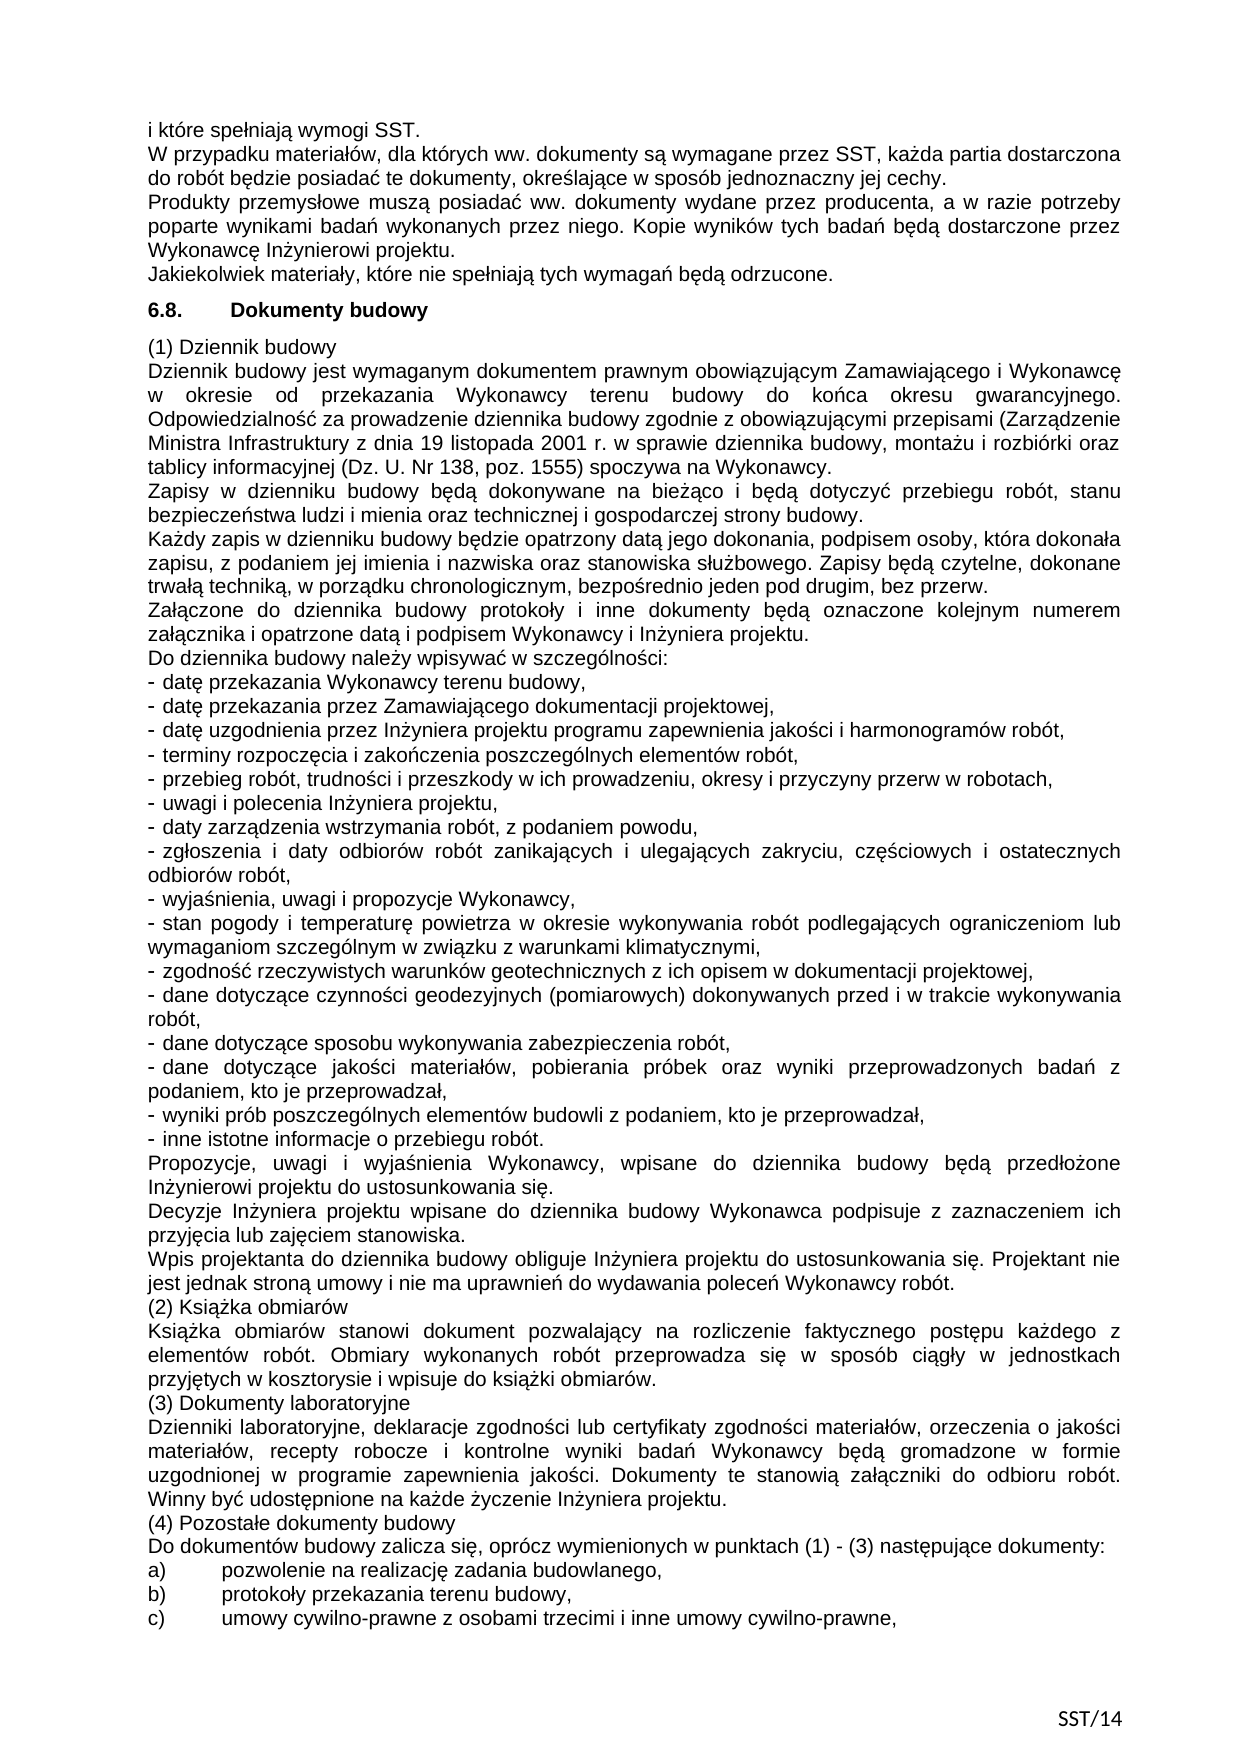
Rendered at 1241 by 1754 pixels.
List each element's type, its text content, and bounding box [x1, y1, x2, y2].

list datę przekazania przez Zamawiającego dokumentacji projektowej, [148, 694, 1122, 718]
text Propozycje, uwagi i wyjaśnienia Wykonawcy, wpisane do dziennika budowy będą przedłożone Inżynierowi projektu do ustosunkowania się. [148, 1151, 1122, 1199]
text Do dziennika budowy należy wpisywać w szczególności: [148, 646, 1122, 670]
text Dzienniki laboratoryjne, deklaracje zgodności lub certyfikaty zgodności materiałów, orzeczenia o jakości materiałów, recepty robocze i kontrolne wyniki badań Wykonawcy będą gromadzone w formie uzgodnionej w programie zapewnienia jakości. Dokumenty te stanowią załączniki do odbioru robót. Winny być udostępnione na każde życzenie Inżyniera projektu. [148, 1414, 1122, 1510]
text Każdy zapis w dzienniku budowy będzie opatrzony datą jego dokonania, podpisem osoby, która dokonała zapisu, z podaniem jej imienia i nazwiska oraz stanowiska służbowego. Zapisy będą czytelne, dokonane trwałą techniką, w porządku chronologicznym, bezpośrednio jeden pod drugim, bez przerw. [148, 526, 1122, 598]
text W przypadku materiałów, dla których ww. dokumenty są wymagane przez SST, każda partia dostarczona do robót będzie posiadać te dokumenty, określające w sposób jednoznaczny jej cechy. [148, 142, 1122, 190]
list uwagi i polecenia Inżyniera projektu, [148, 791, 1122, 814]
list inne istotne informacje o przebiegu robót. [148, 1127, 1122, 1151]
text (4) Pozostałe dokumenty budowy [148, 1510, 1122, 1534]
text Wpis projektanta do dziennika budowy obliguje Inżyniera projektu do ustosunkowania się. Projektant nie jest jednak stroną umowy i nie ma uprawnień do wydawania poleceń Wykonawcy robót. [148, 1247, 1122, 1295]
list umowy cywilno-prawne z osobami trzecimi i inne umowy cywilno-prawne, [148, 1606, 1122, 1630]
list pozwolenie na realizację zadania budowlanego, [148, 1558, 1122, 1582]
list zgodność rzeczywistych warunków geotechnicznych z ich opisem w dokumentacji projektowej, [148, 959, 1122, 983]
list i które spełniają wymogi SST. [148, 118, 1122, 142]
list daty zarządzenia wstrzymania robót, z podaniem powodu, [148, 814, 1122, 839]
text (2) Książka obmiarów [148, 1295, 1122, 1319]
list stan pogody i temperaturę powietrza w okresie wykonywania robót podlegających ograniczeniom lub wymaganiom szczególnym w związku z warunkami klimatycznymi, [148, 911, 1122, 959]
text (1) Dziennik budowy [148, 335, 1122, 359]
text Jakiekolwiek materiały, które nie spełniają tych wymagań będą odrzucone. [148, 262, 1122, 286]
text Dziennik budowy jest wymaganym dokumentem prawnym obowiązującym Zamawiającego i Wykonawcę w okresie od przekazania Wykonawcy terenu budowy do końca okresu gwarancyjnego. Odpowiedzialność za prowadzenie dziennika budowy zgodnie z obowiązującymi przepisami (Zarządzenie Ministra Infrastruktury z dnia 19 listopada 2001 r. w sprawie dziennika budowy, montażu i rozbiórki oraz tablicy informacyjnej (Dz. U. Nr 138, poz. 1555) spoczywa na Wykonawcy. [148, 359, 1122, 478]
list datę uzgodnienia przez Inżyniera projektu programu zapewnienia jakości i harmonogramów robót, [148, 718, 1122, 742]
text Książka obmiarów stanowi dokument pozwalający na rozliczenie faktycznego postępu każdego z elementów robót. Obmiary wykonanych robót przeprowadza się w sposób ciągły w jednostkach przyjętych w kosztorysie i wpisuje do książki obmiarów. [148, 1319, 1122, 1391]
text (3) Dokumenty laboratoryjne [148, 1391, 1122, 1414]
list dane dotyczące sposobu wykonywania zabezpieczenia robót, [148, 1031, 1122, 1055]
list terminy rozpoczęcia i zakończenia poszczególnych elementów robót, [148, 742, 1122, 766]
text Produkty przemysłowe muszą posiadać ww. dokumenty wydane przez producenta, a w razie potrzeby poparte wynikami badań wykonanych przez niego. Kopie wyników tych badań będą dostarczone przez Wykonawcę Inżynierowi projektu. [148, 190, 1122, 262]
text Załączone do dziennika budowy protokoły i inne dokumenty będą oznaczone kolejnym numerem załącznika i opatrzone datą i podpisem Wykonawcy i Inżyniera projektu. [148, 598, 1122, 646]
list dane dotyczące jakości materiałów, pobierania próbek oraz wyniki przeprowadzonych badań z podaniem, kto je przeprowadzał, [148, 1055, 1122, 1103]
list zgłoszenia i daty odbiorów robót zanikających i ulegających zakryciu, częściowych i ostatecznych odbiorów robót, [148, 839, 1122, 887]
list datę przekazania Wykonawcy terenu budowy, [148, 670, 1122, 694]
list dane dotyczące czynności geodezyjnych (pomiarowych) dokonywanych przed i w trakcie wykonywania robót, [148, 983, 1122, 1031]
text Decyzje Inżyniera projektu wpisane do dziennika budowy Wykonawca podpisuje z zaznaczeniem ich przyjęcia lub zajęciem stanowiska. [148, 1199, 1122, 1247]
subtitle Dokumenty budowy [148, 298, 1122, 322]
list wyjaśnienia, uwagi i propozycje Wykonawcy, [148, 887, 1122, 911]
list przebieg robót, trudności i przeszkody w ich prowadzeniu, okresy i przyczyny przerw w robotach, [148, 766, 1122, 791]
text Zapisy w dzienniku budowy będą dokonywane na bieżąco i będą dotyczyć przebiegu robót, stanu bezpieczeństwa ludzi i mienia oraz technicznej i gospodarczej strony budowy. [148, 478, 1122, 526]
list wyniki prób poszczególnych elementów budowli z podaniem, kto je przeprowadzał, [148, 1103, 1122, 1127]
text Do dokumentów budowy zalicza się, oprócz wymienionych w punktach (1) - (3) następujące dokumenty: [148, 1534, 1122, 1558]
list protokoły przekazania terenu budowy, [148, 1582, 1122, 1606]
